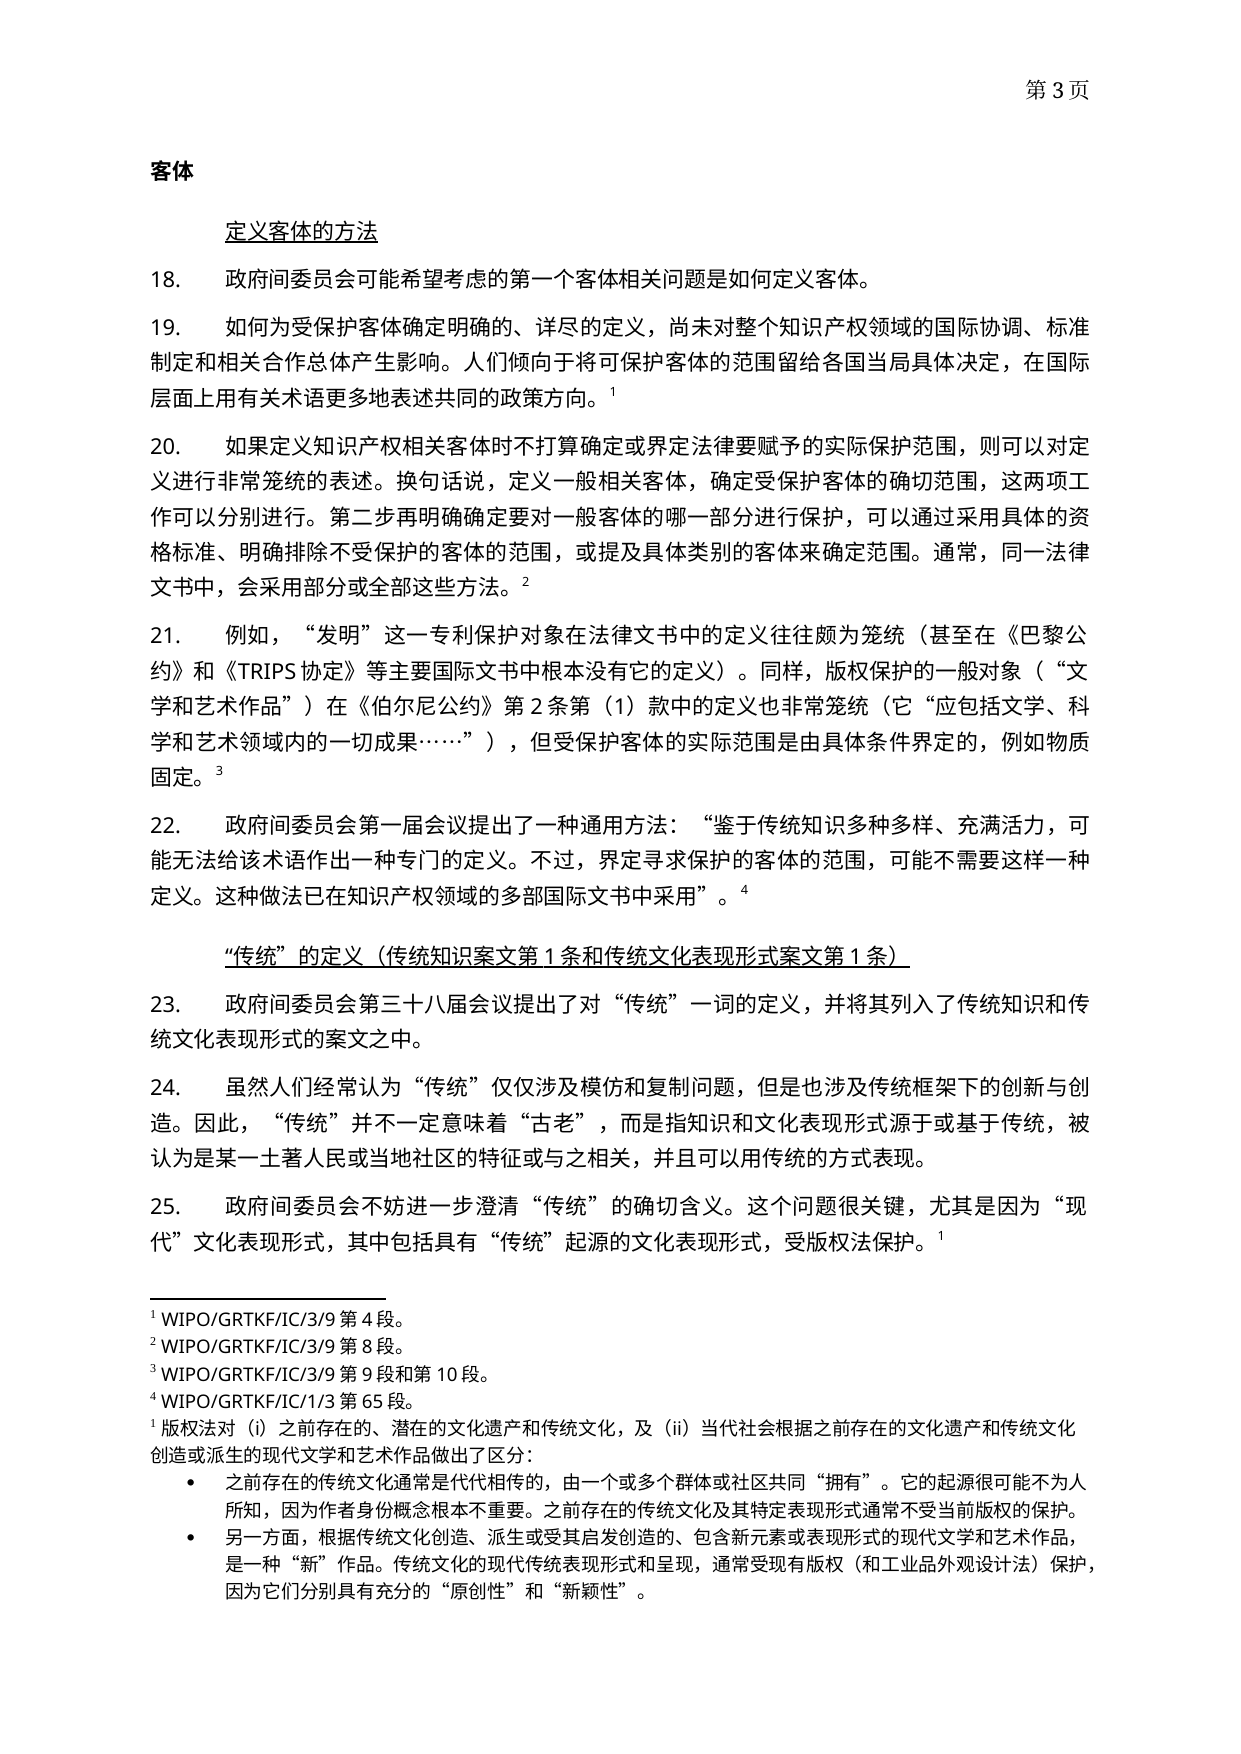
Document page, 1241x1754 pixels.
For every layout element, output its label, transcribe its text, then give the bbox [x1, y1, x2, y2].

text 22. 政府间委员会第一届会议提出了一种通用方法：“鉴于传统知识多种多样、充满活力，可能无法给该术语作出一种专门的定义。不过，界定寻求保护的客体的范围，可能不需要这样一种定义。这种做法已在知识产权领域的多部国际文书中采用”。 [150, 804, 1090, 910]
text 24. 虽然人们经常认为“传统”仅仅涉及模仿和复制问题，但是也涉及传统框架下的创新与创造。因此，“传统”并不一定意味着“古老”，而是指知识和文化表现形式源于或基于传统，被认为是某一土著人民或当地社区的特征或与之相关，并且可以用传统的方式表现。 [150, 1067, 1090, 1173]
text 23. 政府间委员会第三十八届会议提出了对“传统”一词的定义，并将其列入了传统知识和传统文化表现形式的案文之中。 [150, 983, 1090, 1054]
text 19. 如何为受保护客体确定明确的、详尽的定义，尚未对整个知识产权领域的国际协调、标准制定和相关合作总体产生影响。人们倾向于将可保护客体的范围留给各国当局具体决定，在国际层面上用有关术语更多地表述共同的政策方向。 [150, 306, 1090, 412]
text “传统”的定义（传统知识案文第1条和传统文化表现形式案文第1条） [225, 935, 1090, 971]
text 20. 如果定义知识产权相关客体时不打算确定或界定法律要赋予的实际保护范围，则可以对定义进行非常笼统的表述。换句话说，定义一般相关客体，确定受保护客体的确切范围，这两项工作可以分别进行。第二步再明确确定要对一般客体的哪一部分进行保护，可以通过采用具体的资格标准、明确排除不受保护的客体的范围，或提及具体类别的客体来确定范围。通常，同一法律文书中，会采用部分或全部这些方法。 [150, 425, 1090, 602]
text 21. 例如，“发明”这一专利保护对象在法律文书中的定义往往颇为笼统（甚至在《巴黎公约》和《TRIPS协定》等主要国际文书中根本没有它的定义）。同样，版权保护的一般对象（“文学和艺术作品”）在《伯尔尼公约》第2条第（1）款中的定义也非常笼统（它“应包括文学、科学和艺术领域内的一切成果……”），但受保护客体的实际范围是由具体条件界定的，例如物质固定。‍ [150, 614, 1090, 792]
text 客体 [150, 150, 1090, 185]
text 定义客体的方法 [225, 210, 1090, 246]
text 18. 政府间委员会可能希望考虑的第一个客体相关问题是如何定义客体。 [150, 258, 1090, 294]
text 25. 政府间委员会不妨进一步澄清“传统”的确切含义。这个问题很关键，尤其是因为“现代”文化表现形式，其中包括具有“传统”起源的文化表现形式，受版权法保护。 [150, 1185, 1090, 1256]
